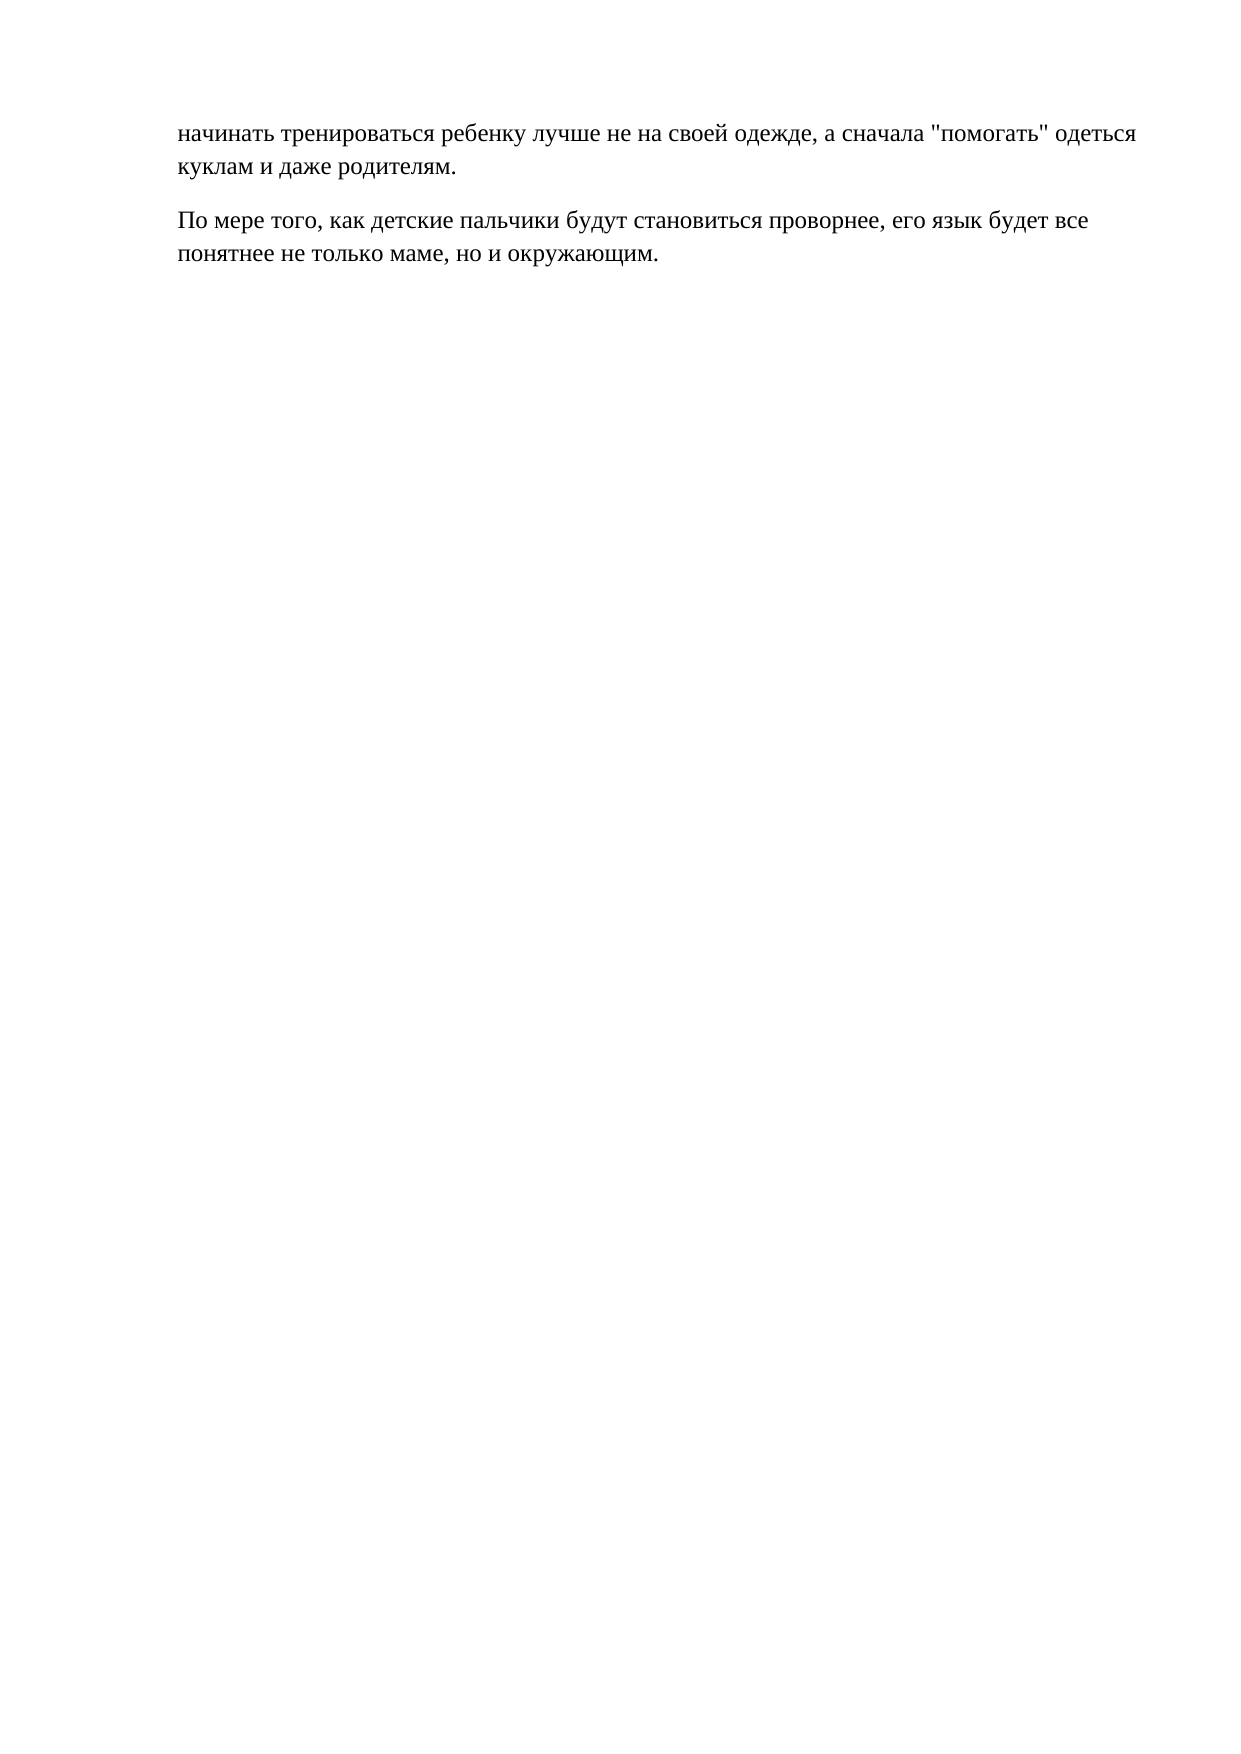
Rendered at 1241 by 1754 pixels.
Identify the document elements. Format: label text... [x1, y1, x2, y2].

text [177, 118, 1152, 180]
text По мере того, как детские пальчики будут становиться проворнее, его язык будет все понятнее не только маме, но и окружающим. [177, 205, 1152, 267]
